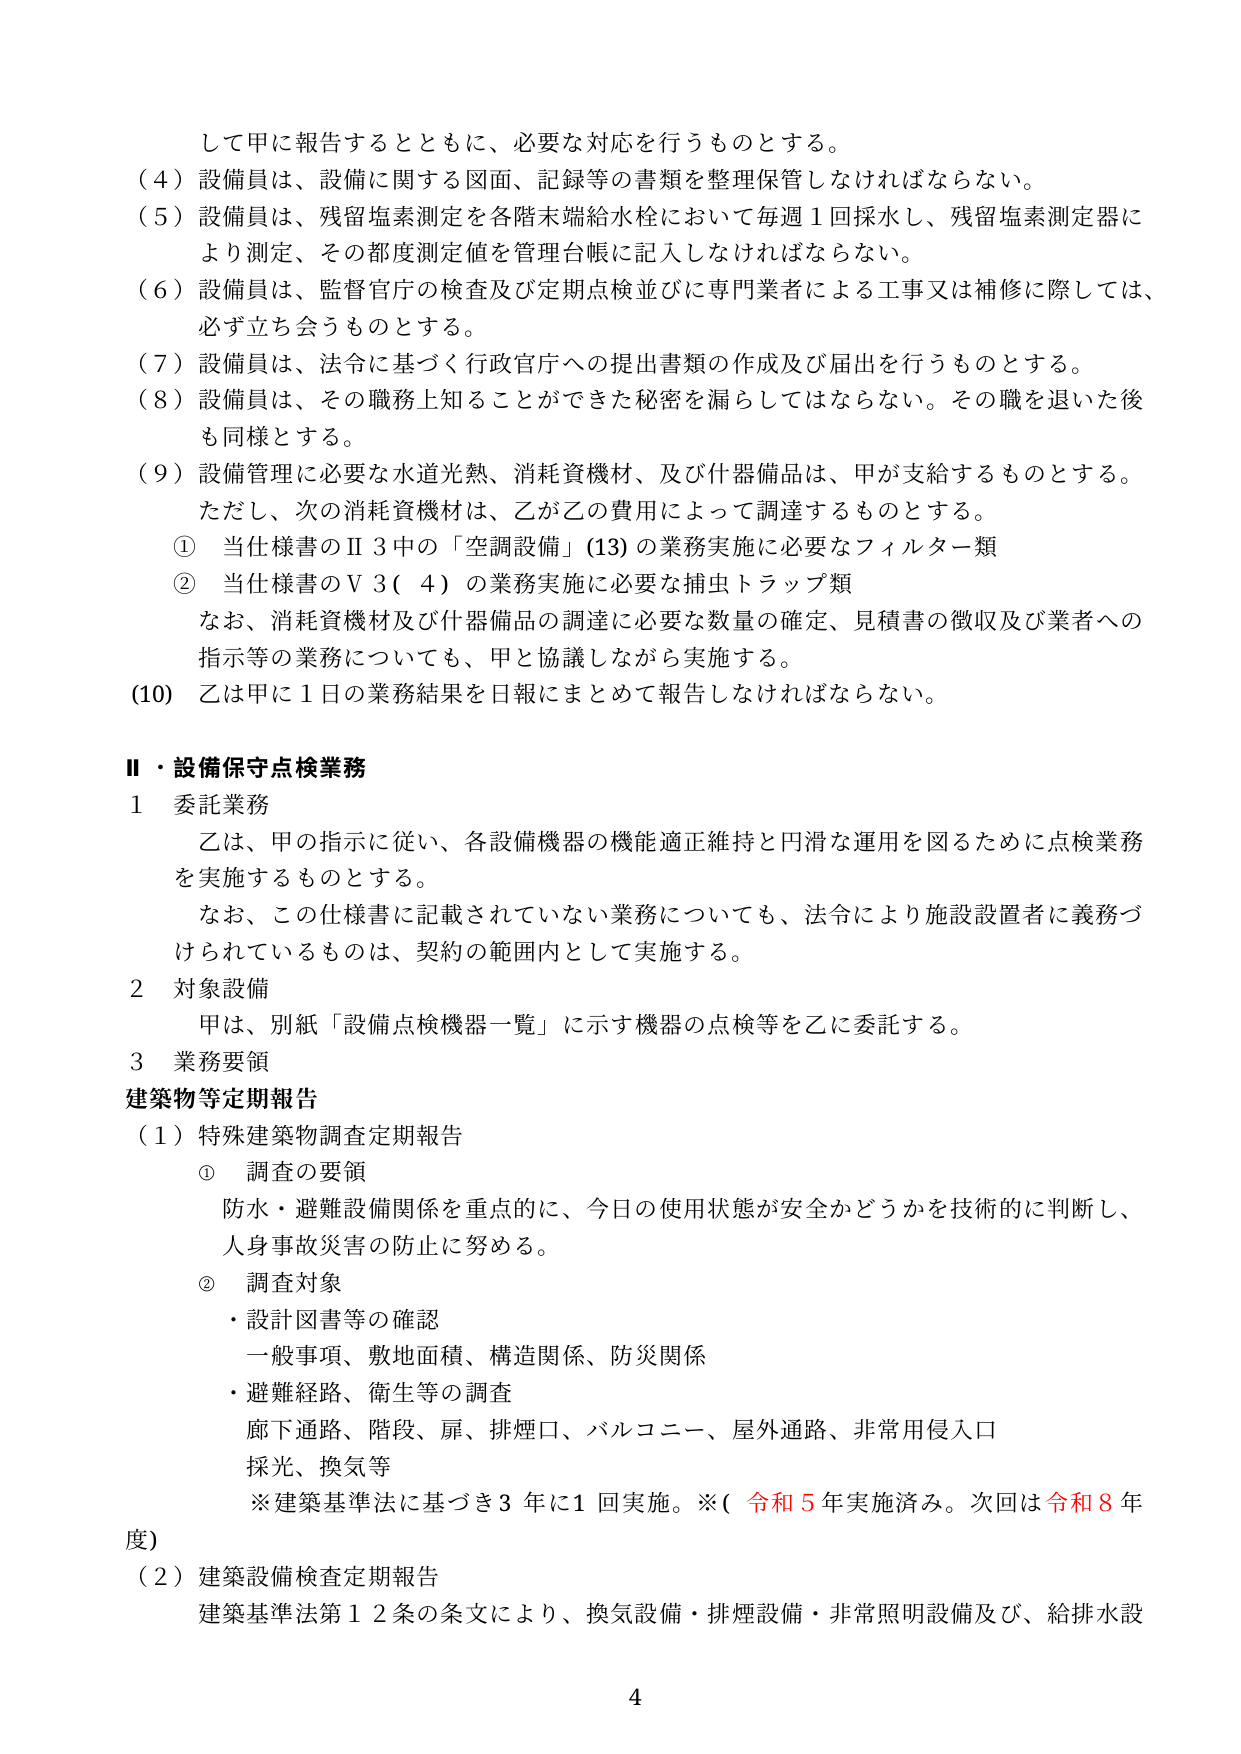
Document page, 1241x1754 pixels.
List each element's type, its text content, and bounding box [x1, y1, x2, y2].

text （２）建築設備検査定期報告 [125, 1557, 1144, 1594]
text 防水・避難設備関係を重点的に、今日の使用状態が安全かどうかを技術的に判断し、人身事故災害の防止に努める。 [125, 1189, 1144, 1263]
text ・設計図書等の確認 [125, 1300, 1144, 1337]
text ※建築基準法に基づき3年に1回実施。※(令和５年実施済み。次回は令和８年度) [125, 1484, 1144, 1557]
text 甲は、別紙「設備点検機器一覧」に示す機器の点検等を乙に委託する。 [125, 1006, 1144, 1042]
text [125, 1594, 1144, 1631]
text ・避難経路、衛生等の調査 [125, 1373, 1144, 1410]
text ① 調査の要領 [125, 1153, 1144, 1189]
text （５）設備員は、残留塩素測定を各階末端給水栓において毎週１回採水し、残留塩素測定器により測定、その都度測定値を管理台帳に記入しなければならない。 [125, 197, 1144, 270]
text (10) 乙は甲に１日の業務結果を日報にまとめて報告しなければならない。 [125, 675, 1144, 711]
text ② 調査対象 [125, 1263, 1144, 1300]
text 乙は、甲の指示に従い、各設備機器の機能適正維持と円滑な運用を図るために点検業務を実施するものとする。 [149, 822, 1144, 895]
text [125, 123, 1144, 160]
text （８）設備員は、その職務上知ることができた秘密を漏らしてはならない。その職を退いた後も同様とする。 [125, 381, 1144, 454]
text なお、消耗資機材及び什器備品の調達に必要な数量の確定、見積書の徴収及び業者への指示等の業務についても、甲と協議しながら実施する。 [125, 601, 1144, 675]
text １ 委託業務 [125, 785, 1144, 822]
text ② 当仕様書のⅤ３(４)の業務実施に必要な捕虫トラップ類 [125, 564, 1144, 601]
text 廊下通路、階段、扉、排煙口、バルコニー、屋外通路、非常用侵入口 [125, 1410, 1144, 1447]
text ３ 業務要領 [125, 1042, 1144, 1079]
text ２ 対象設備 [125, 969, 1144, 1006]
text Ⅱ．設備保守点検業務 [125, 748, 1144, 785]
text ① 当仕様書のⅡ３中の「空調設備」(13)の業務実施に必要なフィルター類 [125, 528, 1144, 564]
text 採光、換気等 [125, 1447, 1144, 1484]
text （６）設備員は、監督官庁の検査及び定期点検並びに専門業者による工事又は補修に際しては、必ず立ち会うものとする。 [125, 270, 1144, 344]
text （１）特殊建築物調査定期報告 [125, 1116, 1144, 1153]
text （９）設備管理に必要な水道光熱、消耗資機材、及び什器備品は、甲が支給するものとする。ただし、次の消耗資機材は、乙が乙の費用によって調達するものとする。 [125, 454, 1144, 528]
text （７）設備員は、法令に基づく行政官庁への提出書類の作成及び届出を行うものとする。 [125, 344, 1144, 381]
text 一般事項、敷地面積、構造関係、防災関係 [125, 1337, 1144, 1373]
text 建築物等定期報告 [125, 1079, 1144, 1116]
text （４）設備員は、設備に関する図面、記録等の書類を整理保管しなければならない。 [125, 160, 1144, 197]
text なお、この仕様書に記載されていない業務についても、法令により施設設置者に義務づけられているものは、契約の範囲内として実施する。 [149, 895, 1144, 969]
